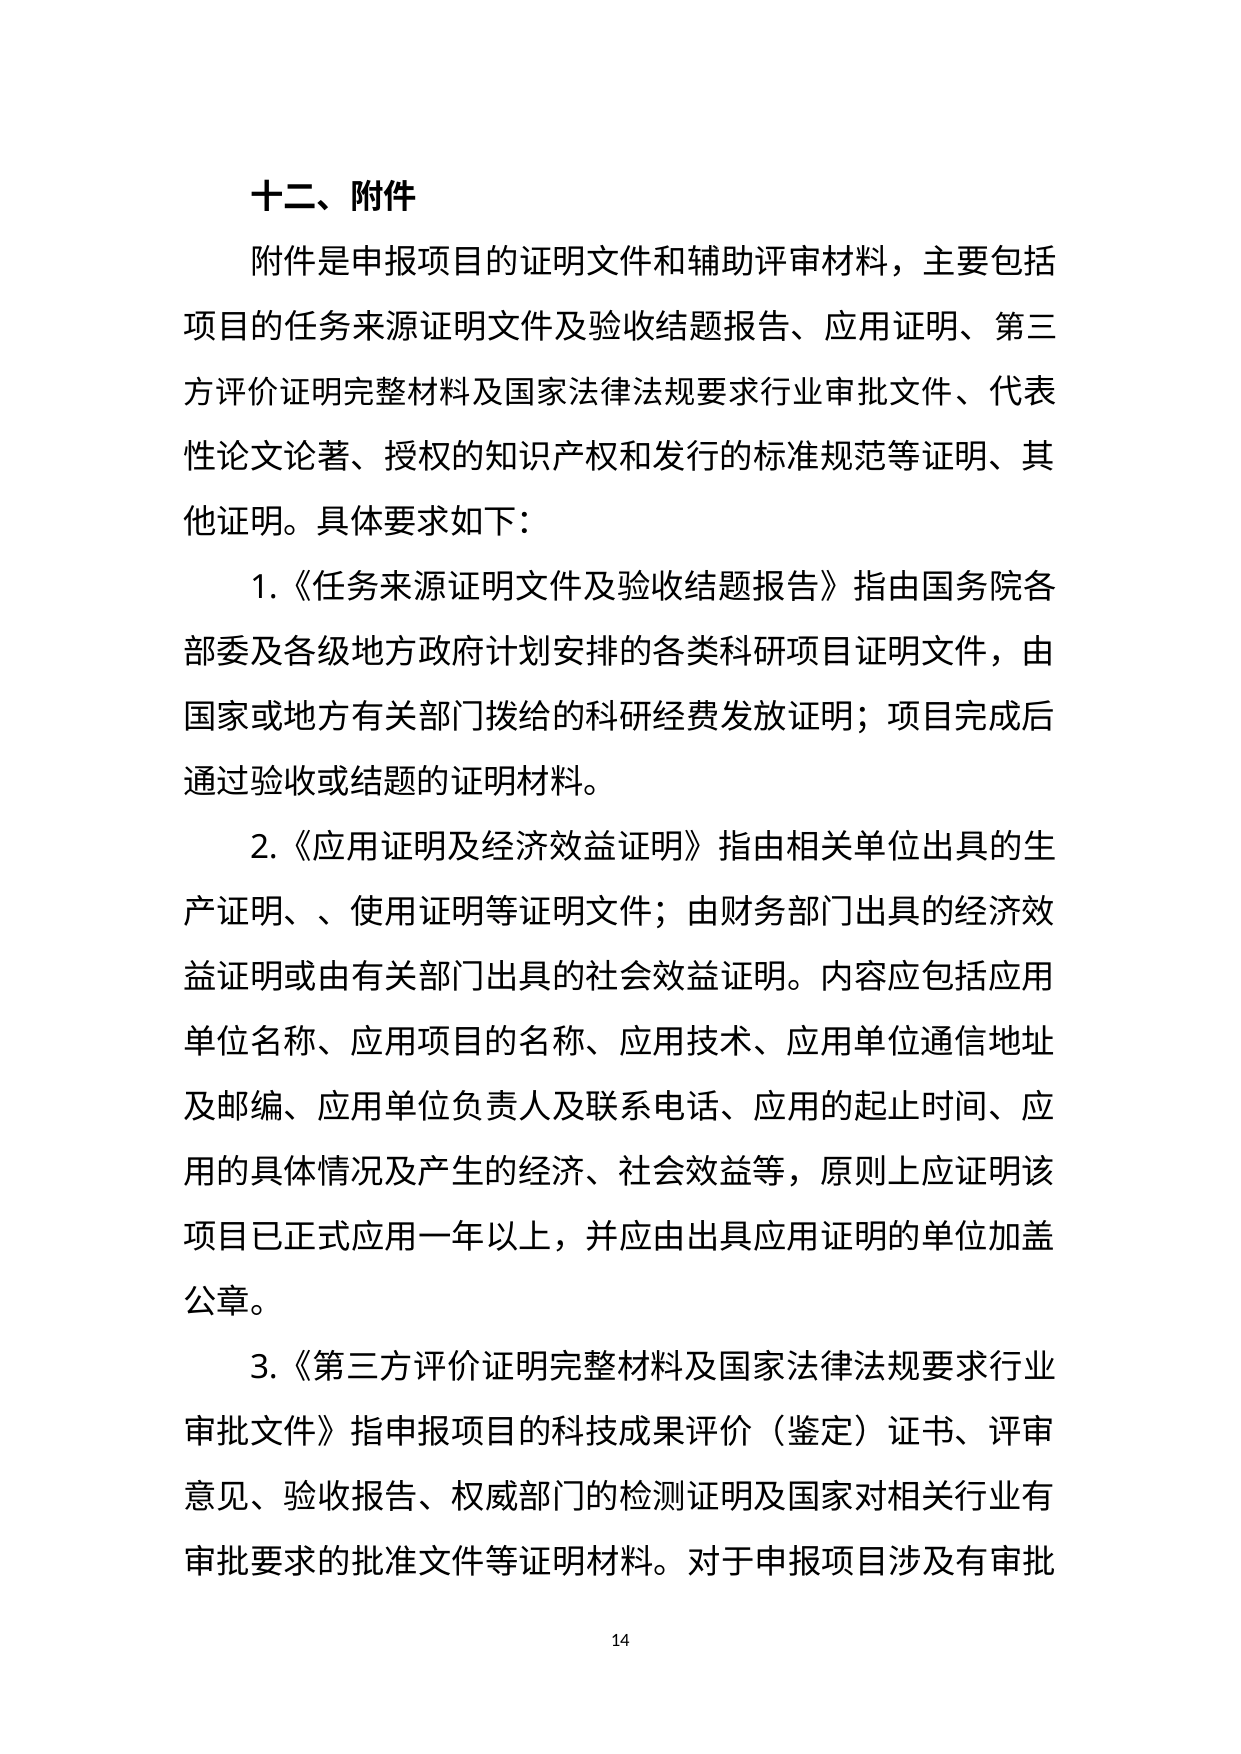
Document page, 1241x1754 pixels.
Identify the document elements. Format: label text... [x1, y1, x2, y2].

text 2.《应用证明及经济效益证明》指由相关单位出具的生产证明、、使用证明等证明文件；由财务部门出具的经济效益证明或由有关部门出具的社会效益证明。内容应包括应用单位名称、应用项目的名称、应用技术、应用单位通信地址及邮编、应用单位负责人及联系电话、应用的起止时间、应用的具体情况及产生的经济、社会效益等，原则上应证明该项目已正式应用一年以上，并应由出具应用证明的单位加盖公章。 [183, 812, 1057, 1332]
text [183, 1332, 1057, 1592]
text 1.《任务来源证明文件及验收结题报告》指由国务院各部委及各级地方政府计划安排的各类科研项目证明文件，由国家或地方有关部门拨给的科研经费发放证明；项目完成后通过验收或结题的证明材料。 [183, 552, 1057, 812]
text 十二、附件 [183, 162, 1057, 227]
text 附件是申报项目的证明文件和辅助评审材料，主要包括项目的任务来源证明文件及验收结题报告、应用证明、第三方评价证明完整材料及国家法律法规要求行业审批文件、代表性论文论著、授权的知识产权和发行的标准规范等证明、其他证明。具体要求如下： [183, 227, 1057, 552]
